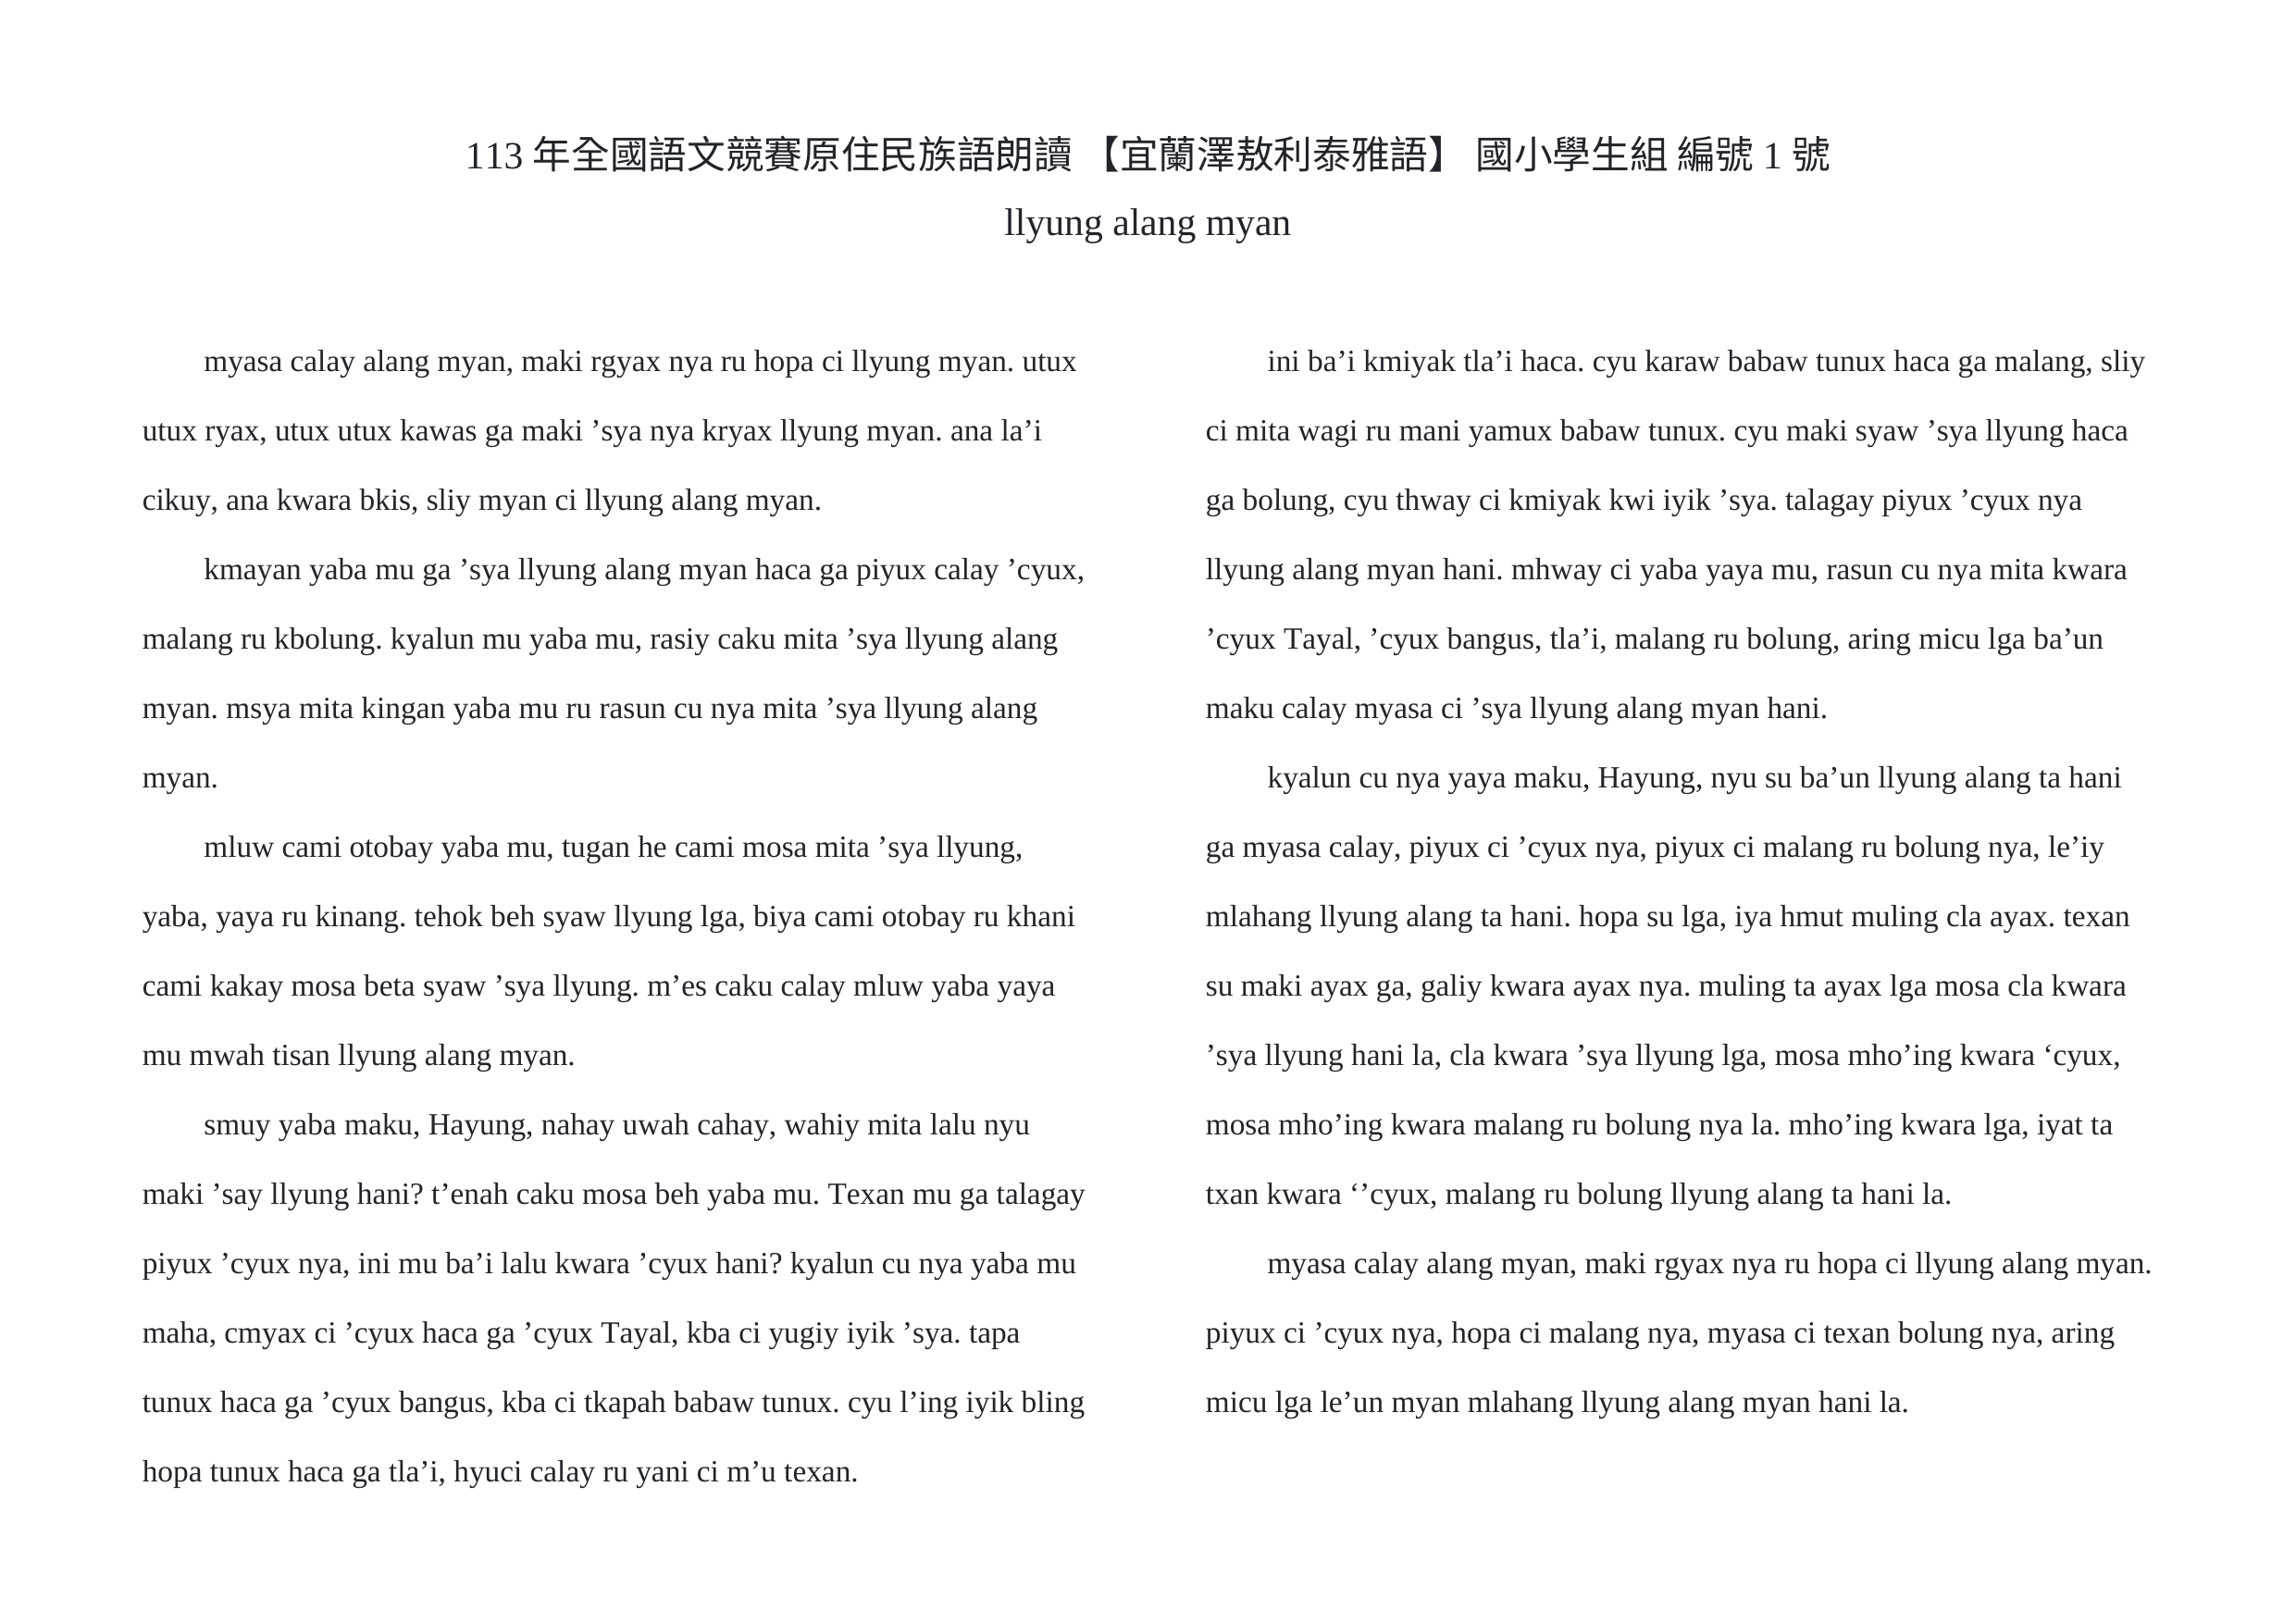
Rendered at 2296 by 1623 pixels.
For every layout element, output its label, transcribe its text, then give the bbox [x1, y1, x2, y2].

text kyalun cu nya yaya maku, Hayung, nyu su ba’un llyung alang ta hani ga myasa calay, piyux ci ’cyux nya, piyux ci malang ru bolung nya, le’iy mlahang llyung alang ta hani. hopa su lga, iya hmut muling cla ayax. texan su maki ayax ga, galiy kwara ayax nya. muling ta ayax lga mosa cla kwara ’sya llyung hani la, cla kwara ’sya llyung lga, mosa mho’ing kwara ‘cyux, mosa mho’ing kwara malang ru bolung nya la. mho’ing kwara lga, iyat ta txan kwara ‘’cyux, malang ru bolung llyung alang ta hani la. [1206, 742, 2153, 1228]
text 113 年全國語文競賽原住民族語朗讀 【宜蘭澤敖利泰雅語】 國小學生組 編號 1 號 [142, 118, 2153, 187]
text mluw cami otobay yaba mu, tugan he cami mosa mita ’sya llyung, yaba, yaya ru kinang. tehok beh syaw llyung lga, biya cami otobay ru khani cami kakay mosa beta syaw ’sya llyung. m’es caku calay mluw yaba yaya mu mwah tisan llyung alang myan. [142, 812, 1090, 1089]
text myasa calay alang myan, maki rgyax nya ru hopa ci llyung alang myan. piyux ci ’cyux nya, hopa ci malang nya, myasa ci texan bolung nya, aring micu lga le’un myan mlahang llyung alang myan hani la. [1206, 1228, 2153, 1436]
text kmayan yaba mu ga ’sya llyung alang myan haca ga piyux calay ’cyux, malang ru kbolung. kyalun mu yaba mu, rasiy caku mita ’sya llyung alang myan. msya mita kingan yaba mu ru rasun cu nya mita ’sya llyung alang myan. [142, 534, 1090, 812]
text llyung alang myan [142, 187, 2153, 256]
text myasa calay alang myan, maki rgyax nya ru hopa ci llyung myan. utux utux ryax, utux utux kawas ga maki ’sya nya kryax llyung myan. ana la’i cikuy, ana kwara bkis, sliy myan ci llyung alang myan. [142, 326, 1090, 534]
text smuy yaba maku, Hayung, nahay uwah cahay, wahiy mita lalu nyu maki ’say llyung hani? t’enah caku mosa beh yaba mu. Texan mu ga talagay piyux ’cyux nya, ini mu ba’i lalu kwara ’cyux hani? kyalun cu nya yaba mu maha, cmyax ci ’cyux haca ga ’cyux Tayal, kba ci yugiy iyik ’sya. tapa tunux haca ga ’cyux bangus, kba ci tkapah babaw tunux. cyu l’ing iyik bling hopa tunux haca ga tla’i, hyuci calay ru yani ci m’u texan. [142, 1089, 1090, 1505]
text ini ba’i kmiyak tla’i haca. cyu karaw babaw tunux haca ga malang, sliy ci mita wagi ru mani yamux babaw tunux. cyu maki syaw ’sya llyung haca ga bolung, cyu thway ci kmiyak kwi iyik ’sya. talagay piyux ’cyux nya llyung alang myan hani. mhway ci yaba yaya mu, rasun cu nya mita kwara ’cyux Tayal, ’cyux bangus, tla’i, malang ru bolung, aring micu lga ba’un maku calay myasa ci ’sya llyung alang myan hani. [1206, 326, 2153, 742]
